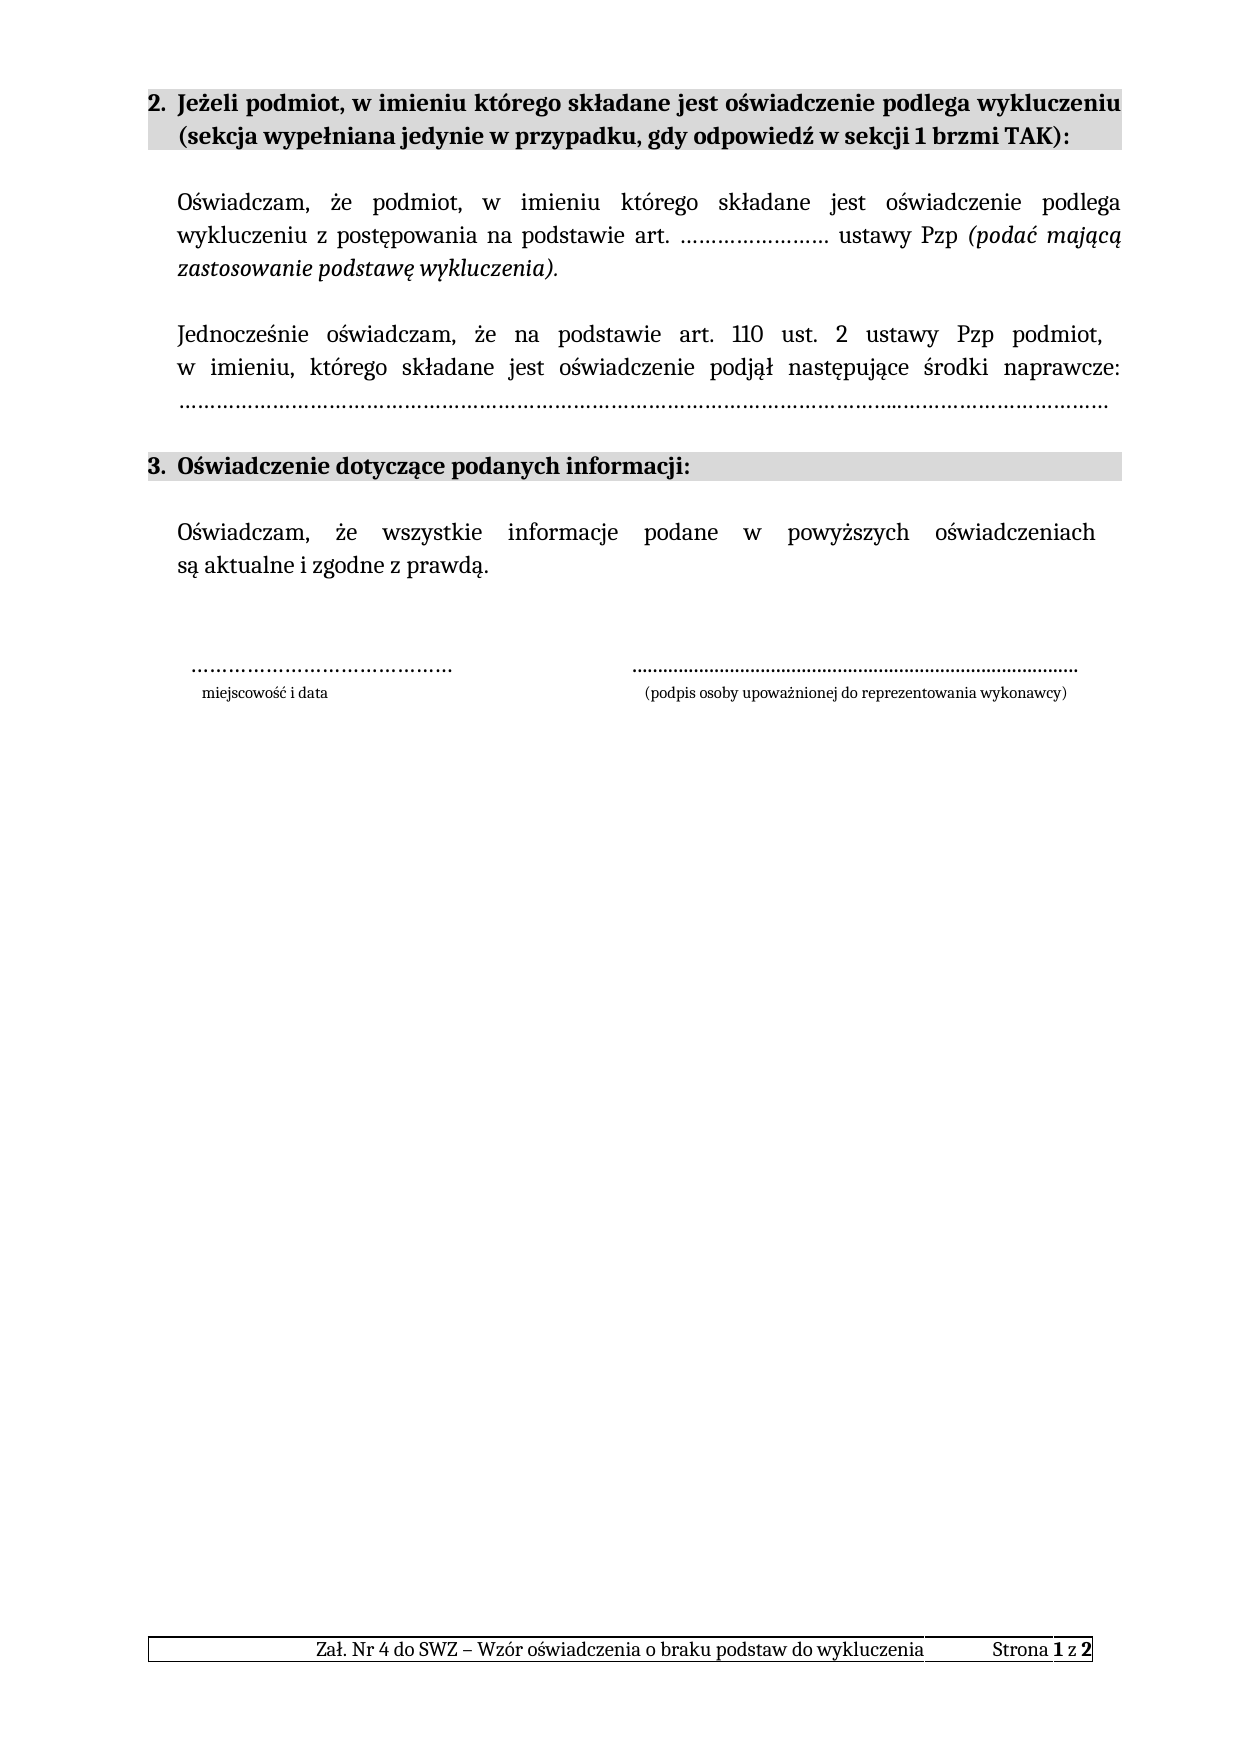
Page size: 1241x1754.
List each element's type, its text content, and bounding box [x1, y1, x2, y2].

list Oświadczenie dotyczące podanych informacji: [148, 452, 1122, 481]
list Oświadczam, że podmiot, w imieniu którego składane jest oświadczenie podlega wykluczeniu z postępowania na podstawie art. …………………… ustawy Pzp (podać mającą zastosowanie podstawę wykluczenia). [177, 188, 1122, 282]
text …………………………………… ....................................................................................... [148, 650, 1122, 679]
text Oświadczam, że wszystkie informacje podane w powyższych oświadczeniach są aktualne i zgodne z prawdą. [177, 518, 1122, 580]
list Jednocześnie oświadczam, że na podstawie art. 110 ust. 2 ustawy Pzp podmiot, w imieniu, którego składane jest oświadczenie podjął następujące środki naprawcze: ……………………………………………………………………………………………………..…………………………… [177, 320, 1122, 414]
text miejscowość i data (podpis osoby upoważnionej do reprezentowania wykonawcy) [148, 683, 1122, 702]
list Jeżeli podmiot, w imieniu którego składane jest oświadczenie podlega wykluczeniu (sekcja wypełniana jedynie w przypadku, gdy odpowiedź w sekcji 1 brzmi TAK): [148, 89, 1122, 150]
